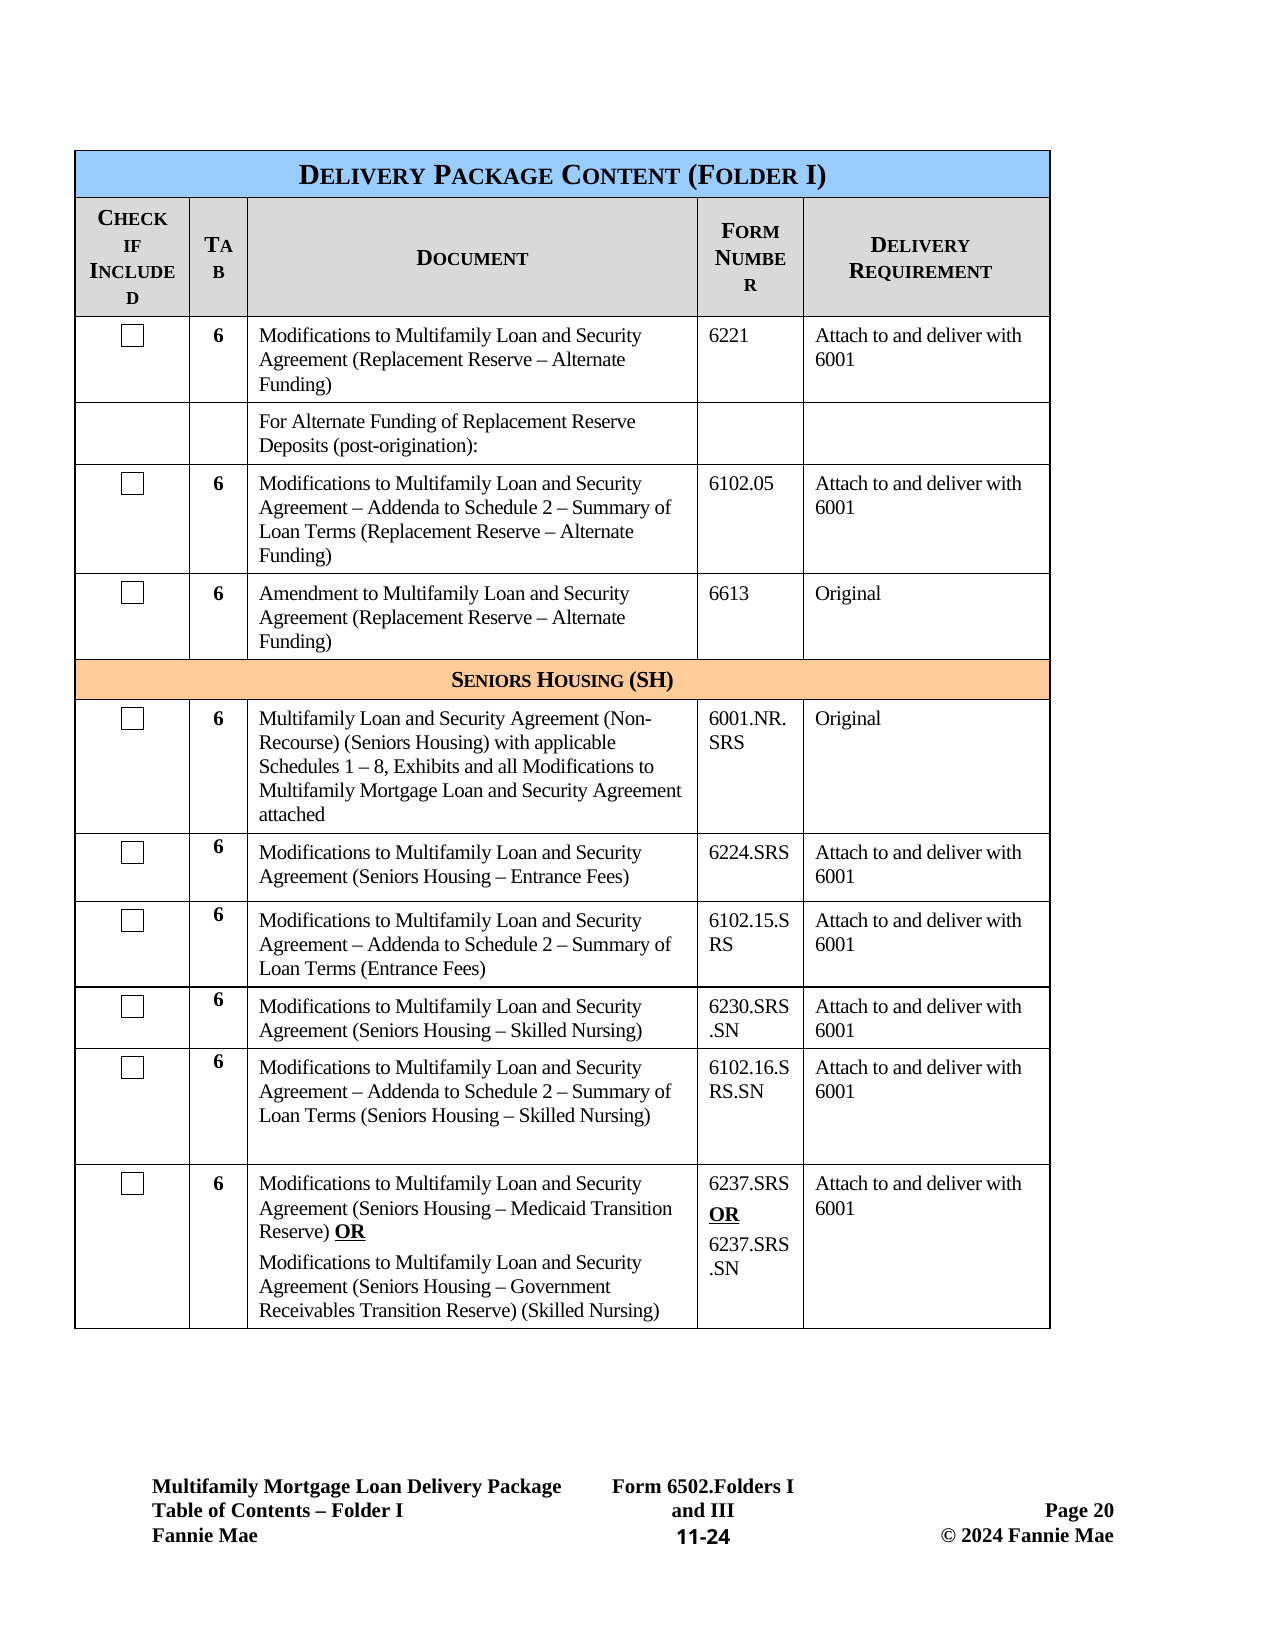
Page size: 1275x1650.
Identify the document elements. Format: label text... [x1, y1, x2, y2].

table_cell 6102.05 [698, 465, 803, 573]
table_cell 6 [190, 700, 247, 833]
table_cell [76, 834, 189, 901]
table_cell [76, 988, 189, 1048]
table_cell 6102.16.SRS.SN [698, 1049, 803, 1164]
table_header Delivery Package Content (Folder I) [76, 151, 1049, 197]
table_cell [76, 574, 189, 659]
table_cell Modifications to Multifamily Loan and Security Agreement – Addenda to Schedule 2 – Summary of Loan Terms (Seniors Housing – Skilled Nursing) [248, 1049, 697, 1164]
table_cell [804, 403, 1049, 463]
table_cell [76, 403, 189, 463]
table_cell 6 [190, 1165, 247, 1328]
table_cell 6613 [698, 574, 803, 659]
table_cell 6 [190, 1049, 247, 1164]
table_cell [76, 1049, 189, 1164]
table_cell [190, 403, 247, 463]
table_cell Attach to and deliver with 6001 [804, 317, 1049, 402]
table_cell Attach to and deliver with 6001 [804, 988, 1049, 1048]
table_cell 6 [190, 317, 247, 402]
table_cell Attach to and deliver with 6001 [804, 902, 1049, 986]
table_cell For Alternate Funding of Replacement Reserve Deposits (post-origination): [248, 403, 697, 463]
table_cell 6230.SRS.SN [698, 988, 803, 1048]
table_cell Attach to and deliver with 6001 [804, 1049, 1049, 1164]
table_cell Form Number [698, 198, 803, 316]
table_cell Check if Included [76, 198, 189, 316]
table_cell [76, 700, 189, 833]
table_cell 6224.SRS [698, 834, 803, 901]
table_cell 6102.15.SRS [698, 902, 803, 986]
table_cell Multifamily Loan and Security Agreement (Non-Recourse) (Seniors Housing) with applicable Schedules 1 – 8, Exhibits and all Modifications to Multifamily Mortgage Loan and Security Agreement attached [248, 700, 697, 833]
table_cell [76, 902, 189, 986]
table_cell Original [804, 574, 1049, 659]
table_cell Modifications to Multifamily Loan and Security Agreement (Replacement Reserve – Alternate Funding) [248, 317, 697, 402]
table_cell Attach to and deliver with 6001 [804, 834, 1049, 901]
table_cell 6 [190, 574, 247, 659]
table_cell Modifications to Multifamily Loan and Security Agreement – Addenda to Schedule 2 – Summary of Loan Terms (Replacement Reserve – Alternate Funding) [248, 465, 697, 573]
table_cell Modifications to Multifamily Loan and Security Agreement (Seniors Housing – Medicaid Transition Reserve) OR Modifications to Multifamily Loan and Security Agreement (Seniors Housing – Government Receivables Transition Reserve) (Skilled Nursing) [248, 1165, 697, 1328]
table_cell Document [248, 198, 697, 316]
table_cell [76, 317, 189, 402]
table_cell Modifications to Multifamily Loan and Security Agreement (Seniors Housing – Skilled Nursing) [248, 988, 697, 1048]
table_cell Original [804, 700, 1049, 833]
table_cell 6237.SRS OR 6237.SRS.SN [698, 1165, 803, 1328]
table_cell 6001.NR.SRS [698, 700, 803, 833]
table_cell 6 [190, 988, 247, 1048]
table_cell Attach to and deliver with 6001 [804, 465, 1049, 573]
table_cell Tab [190, 198, 247, 316]
table_cell Amendment to Multifamily Loan and Security Agreement (Replacement Reserve – Alternate Funding) [248, 574, 697, 659]
table_cell 6 [190, 834, 247, 901]
table_cell Attach to and deliver with 6001 [804, 1165, 1049, 1328]
table_cell Seniors Housing (SH) [76, 660, 1049, 699]
table_cell [76, 1165, 189, 1328]
table_cell 6221 [698, 317, 803, 402]
table_cell Delivery Requirement [804, 198, 1049, 316]
table_cell 6 [190, 902, 247, 986]
table_cell 6 [190, 465, 247, 573]
table_cell Modifications to Multifamily Loan and Security Agreement (Seniors Housing – Entrance Fees) [248, 834, 697, 901]
table_cell [698, 403, 803, 463]
table_cell Modifications to Multifamily Loan and Security Agreement – Addenda to Schedule 2 – Summary of Loan Terms (Entrance Fees) [248, 902, 697, 986]
table_cell [76, 465, 189, 573]
